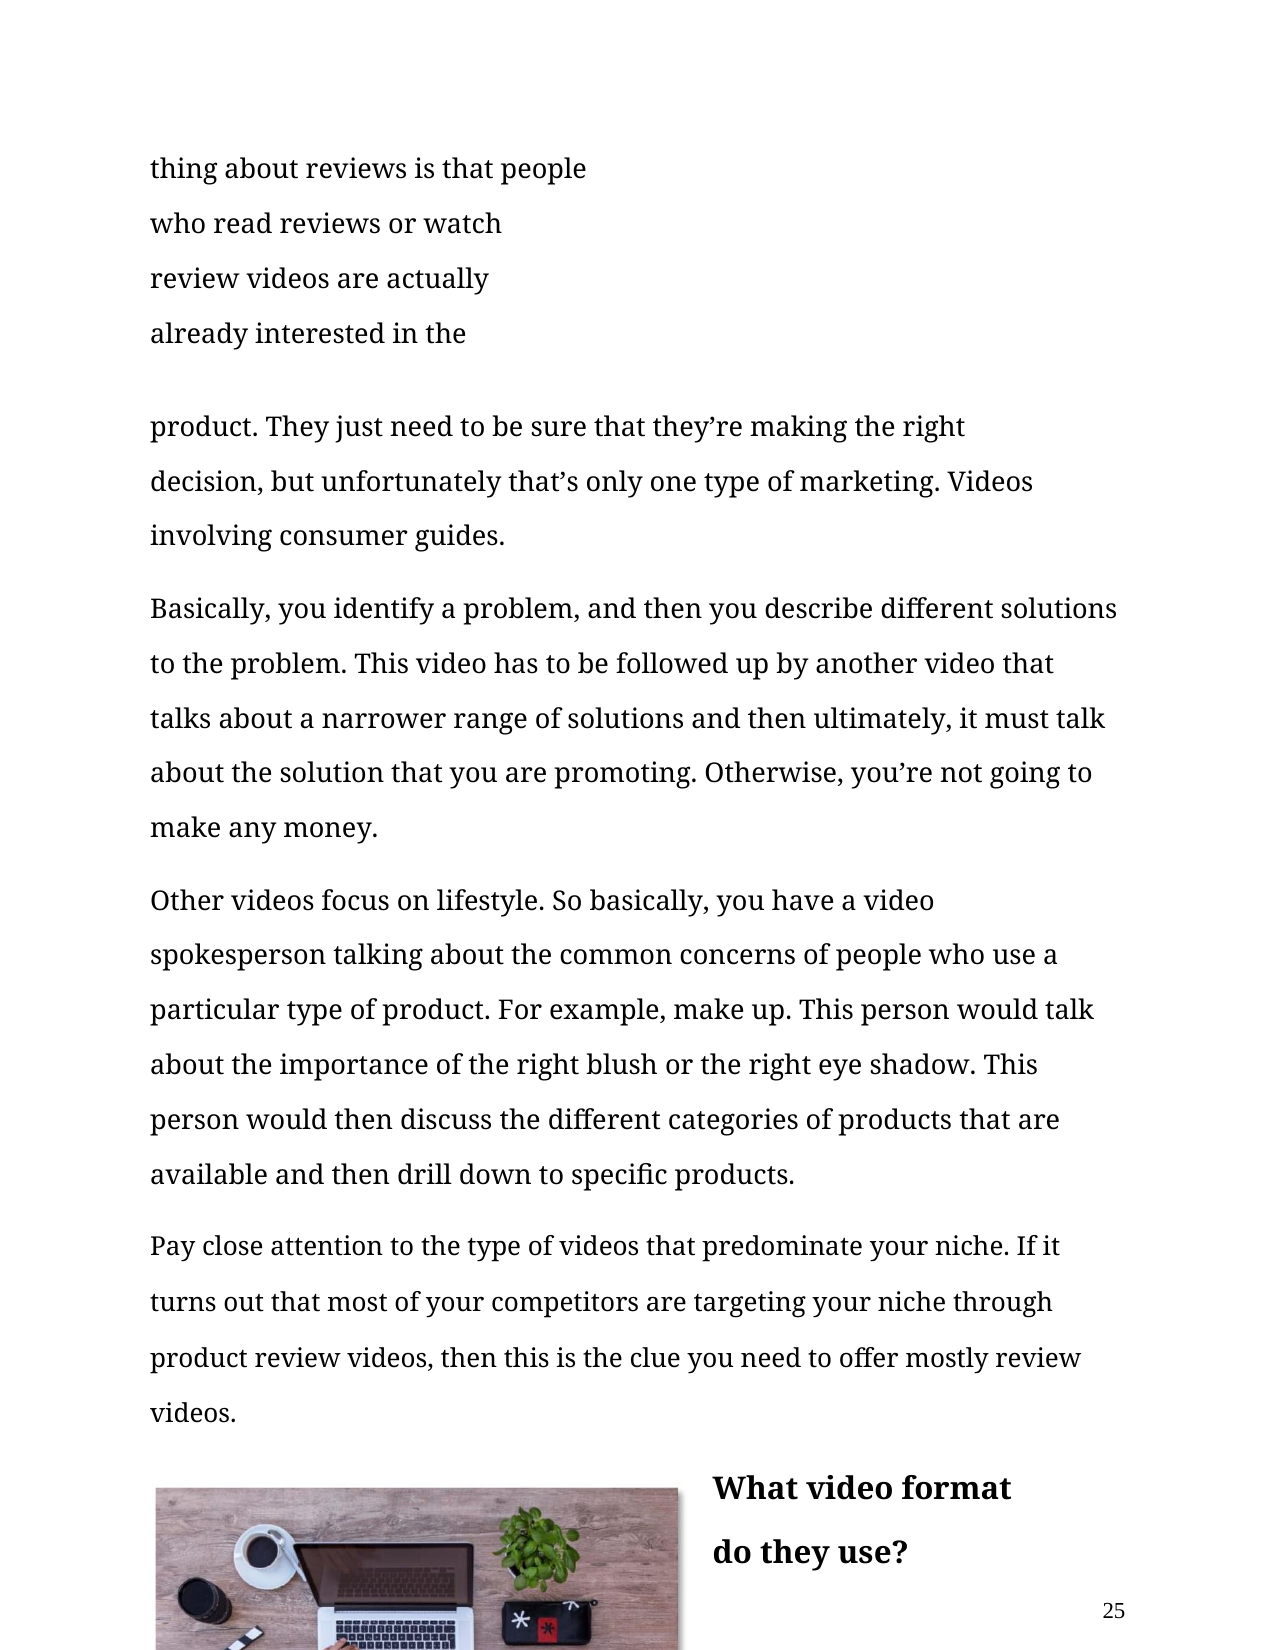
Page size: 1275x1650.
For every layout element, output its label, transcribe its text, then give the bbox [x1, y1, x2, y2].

text What video format do they use? [712, 1466, 1054, 1572]
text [150, 150, 587, 352]
text Basically, you identify a problem, and then you describe different solutions to the problem. This video has to be followed up by another video that talks about a narrower range of solutions and then ultimately, it must talk about the solution that you are promoting. Otherwise, you’re not going to make any money. [150, 589, 1121, 846]
text Pay close attention to the type of videos that predominate your niche. If it turns out that most of your competitors are targeting your niche through product review videos, then this is the clue you need to offer mostly review videos. [150, 1228, 1106, 1431]
text product. They just need to be sure that they’re making the right decision, but unfortunately that’s only one type of marketing. Videos involving consumer guides. [150, 407, 1077, 554]
text Other videos focus on lifestyle. So basically, you have a video spokesperson talking about the common concerns of people who use a particular type of product. For example, make up. This person would talk about the importance of the right blush or the right eye shadow. This person would then discuss the different categories of products that are available and then drill down to specific products. [150, 881, 1106, 1192]
picture [152, 1483, 690, 1650]
